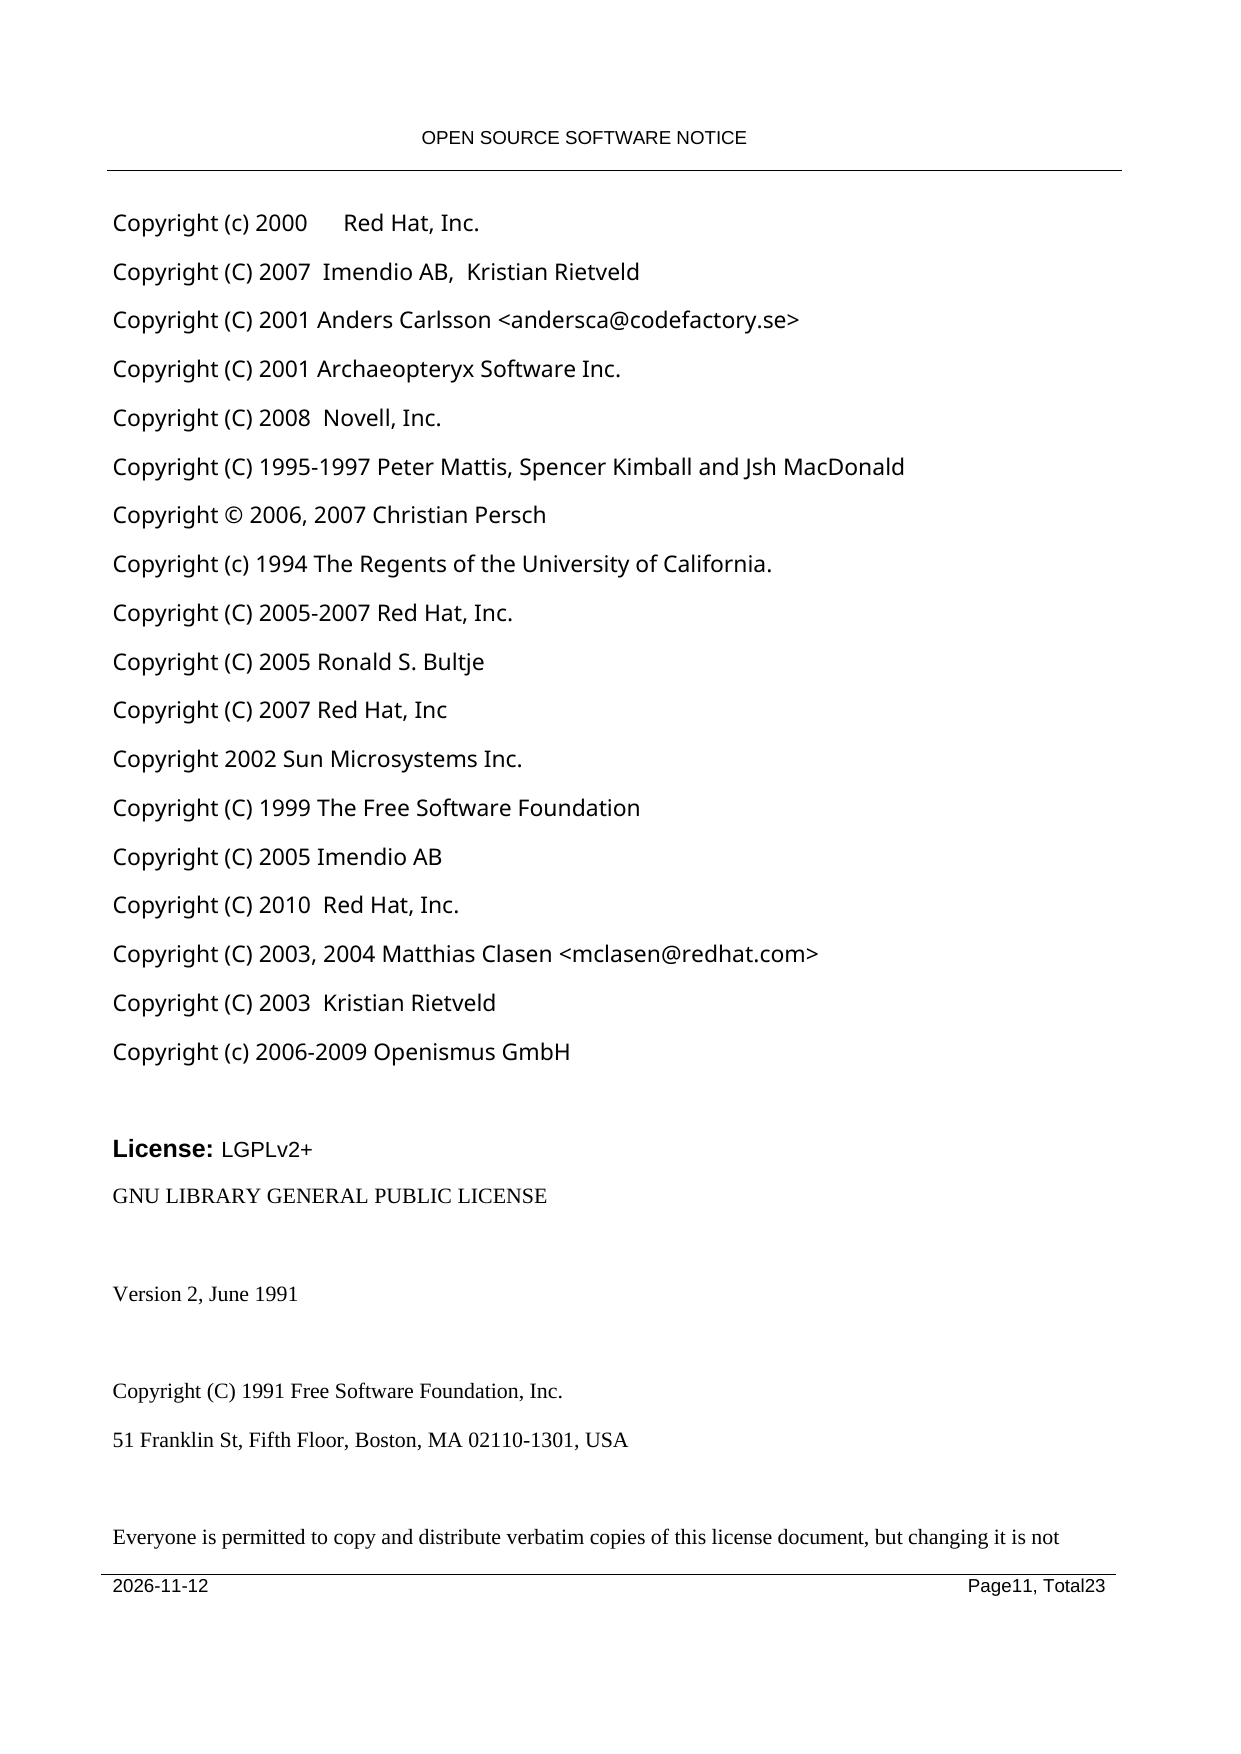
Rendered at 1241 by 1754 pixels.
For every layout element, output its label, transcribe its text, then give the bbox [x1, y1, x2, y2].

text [112, 206, 1128, 1116]
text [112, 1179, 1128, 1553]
text License: LGPLv2+ [112, 1133, 1128, 1165]
